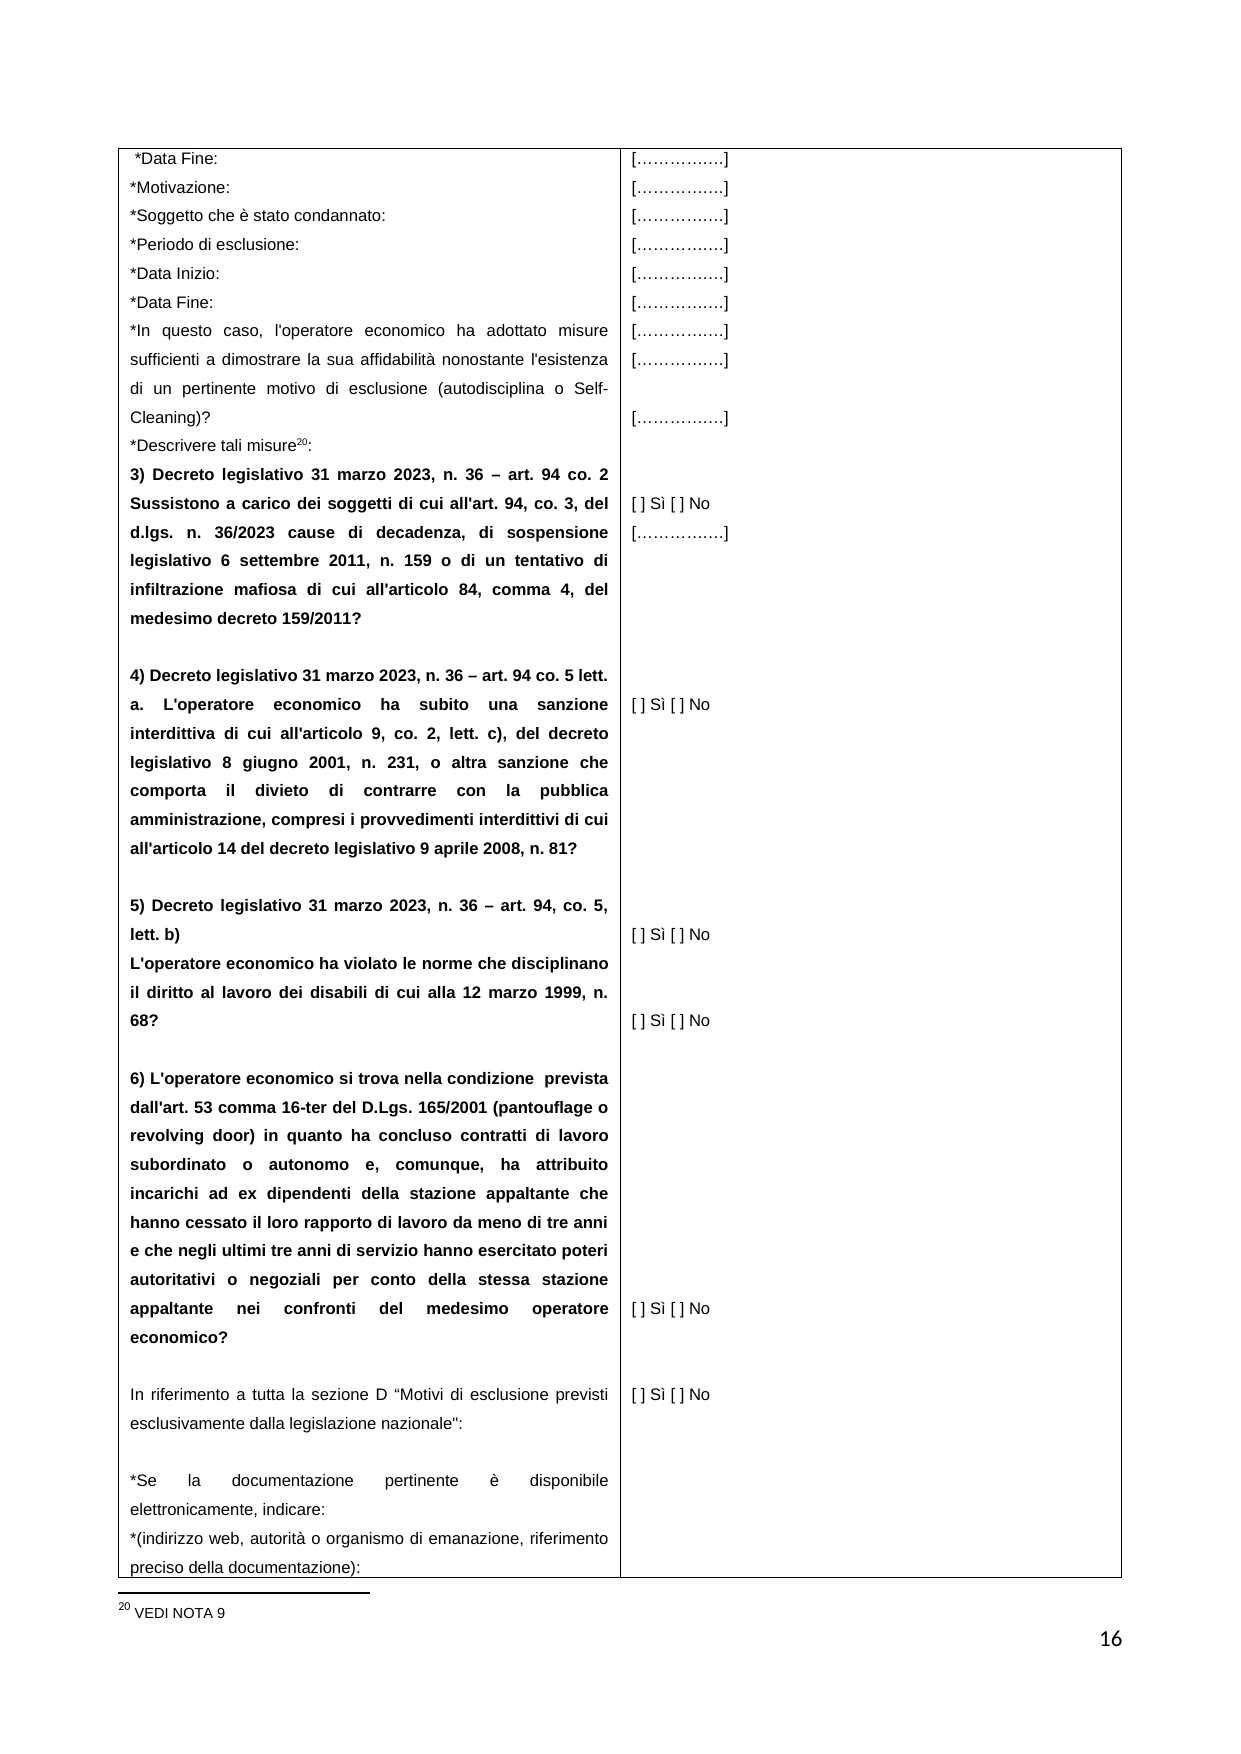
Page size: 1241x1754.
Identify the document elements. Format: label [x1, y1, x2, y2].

table_cell [621, 149, 1121, 1577]
table_cell [119, 149, 620, 1577]
